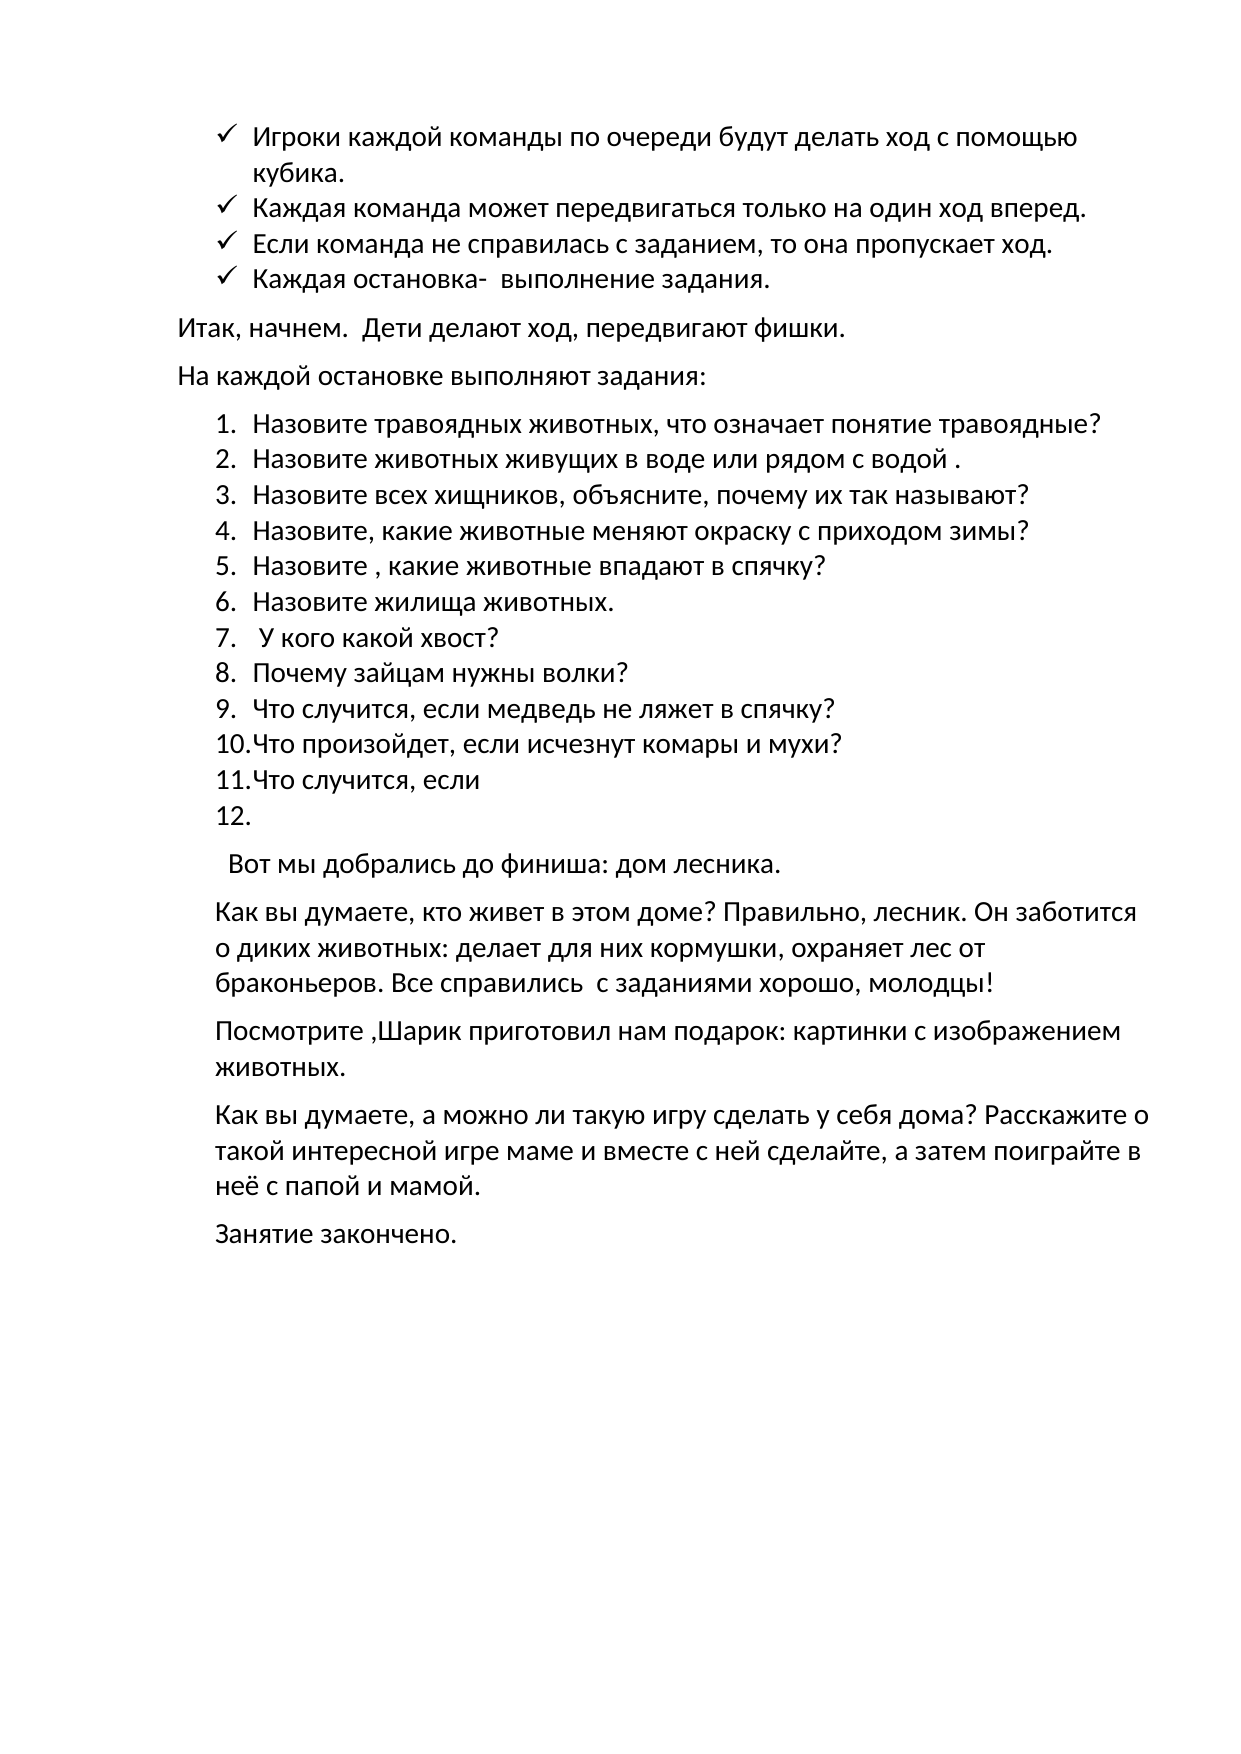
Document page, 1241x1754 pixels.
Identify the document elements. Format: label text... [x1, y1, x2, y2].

list Игроки каждой команды по очереди будут делать ход с помощью кубика. [215, 118, 1152, 189]
list Что случится, если медведь не ляжет в спячку? [215, 690, 1152, 726]
text Вот мы добрались до финиша: дом лесника. [215, 845, 1152, 881]
list Назовите жилища животных. [215, 583, 1152, 619]
list У кого какой хвост? [215, 619, 1152, 654]
list Назовите животных живущих в воде или рядом с водой . [215, 441, 1152, 476]
text Как вы думаете, а можно ли такую игру сделать у себя дома? Расскажите о такой интересной игре маме и вместе с ней сделайте, а затем поиграйте в неё с папой и мамой. [215, 1096, 1152, 1203]
list Если команда не справилась с заданием, то она пропускает ход. [215, 225, 1152, 261]
text На каждой остановке выполняют задания: [177, 357, 1152, 392]
list Назовите всех хищников, объясните, почему их так называют? [215, 476, 1152, 512]
text Посмотрите ,Шарик приготовил нам подарок: картинки с изображением животных. [215, 1012, 1152, 1084]
list Каждая команда может передвигаться только на один ход вперед. [215, 189, 1152, 225]
list Почему зайцам нужны волки? [215, 654, 1152, 690]
list Назовите, какие животные меняют окраску с приходом зимы? [215, 512, 1152, 547]
text Как вы думаете, кто живет в этом доме? Правильно, лесник. Он заботится о диких животных: делает для них кормушки, охраняет лес от браконьеров. Все справились с заданиями хорошо, молодцы! [215, 893, 1152, 1000]
list Назовите травоядных животных, что означает понятие травоядные? [215, 405, 1152, 441]
list Что случится, если [215, 761, 1152, 797]
list Что произойдет, если исчезнут комары и мухи? [215, 726, 1152, 761]
text Итак, начнем. Дети делают ход, передвигают фишки. [177, 309, 1152, 344]
text Занятие закончено. [215, 1216, 1152, 1251]
list Назовите , какие животные впадают в спячку? [215, 547, 1152, 583]
list Каждая остановка- выполнение задания. [215, 261, 1152, 296]
